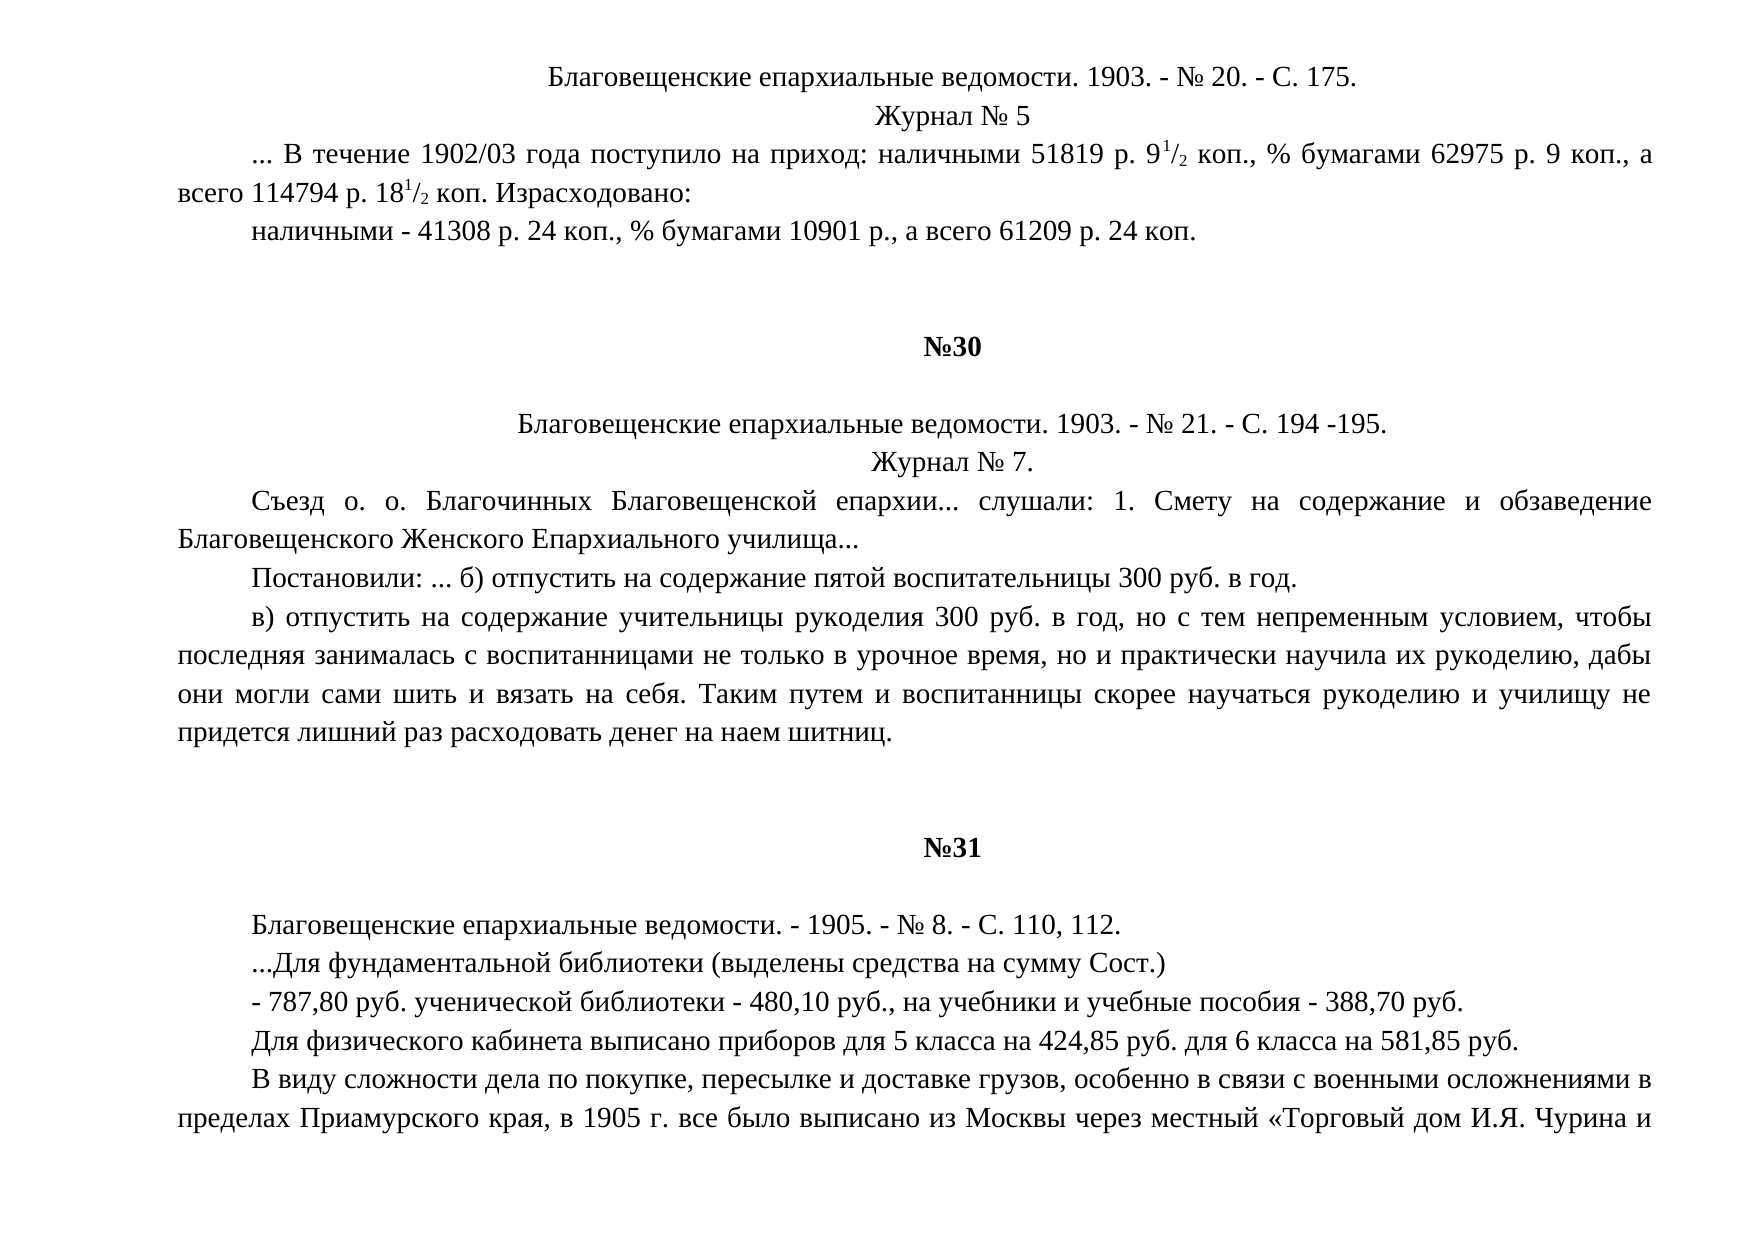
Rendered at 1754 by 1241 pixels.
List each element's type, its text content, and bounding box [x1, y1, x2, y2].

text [177, 1061, 1654, 1133]
text Журнал № 5 [177, 98, 1654, 131]
text ... В течение 1902/03 года поступило на приход: наличными 51819 р. 91/2 коп., % бумагами 62975 р. 9 коп., а всего 114794 р. 181/2 коп. Израсходовано: [177, 136, 1654, 208]
text Благовещенские епархиальные ведомости. 1903. - № 21. - С. 194 -195. [177, 406, 1654, 439]
text Благовещенские епархиальные ведомости. - 1905. - № 8. - С. 110, 112. [177, 907, 1654, 941]
text Журнал № 7. [177, 444, 1654, 478]
text - 787,80 руб. ученической библиотеки - 480,10 руб., на учебники и учебные пособия - 388,70 руб. [177, 984, 1654, 1018]
text наличными - 41308 р. 24 коп., % бумагами 10901 р., а всего 61209 р. 24 коп. [177, 213, 1654, 247]
text Благовещенские епархиальные ведомости. 1903. - № 20. - С. 175. [177, 59, 1654, 93]
text Для физического кабинета выписано приборов для 5 класса на 424,85 руб. для 6 класса на 581,85 руб. [177, 1023, 1654, 1056]
text в) отпустить на содержание учительницы рукоделия 300 руб. в год, но с тем непременным условием, чтобы последняя занималась с воспитанницами не только в урочное время, но и практически научила их рукоделию, дабы они могли сами шить и вязать на себя. Таким путем и воспитанницы скорее научаться рукоделию и училищу не придется лишний раз расходовать денег на наем шитниц. [177, 599, 1654, 748]
text №30 [177, 329, 1654, 362]
text ...Для фундаментальной библиотеки (выделены средства на сумму Сост.) [177, 946, 1654, 979]
text №31 [177, 830, 1654, 863]
text Съезд о. о. Благочинных Благовещенской епархии... слушали: 1. Смету на содержание и обзаведение Благовещенского Женского Епархиального училища... [177, 483, 1654, 555]
text Постановили: ... б) отпустить на содержание пятой воспитательницы 300 руб. в год. [177, 560, 1654, 594]
